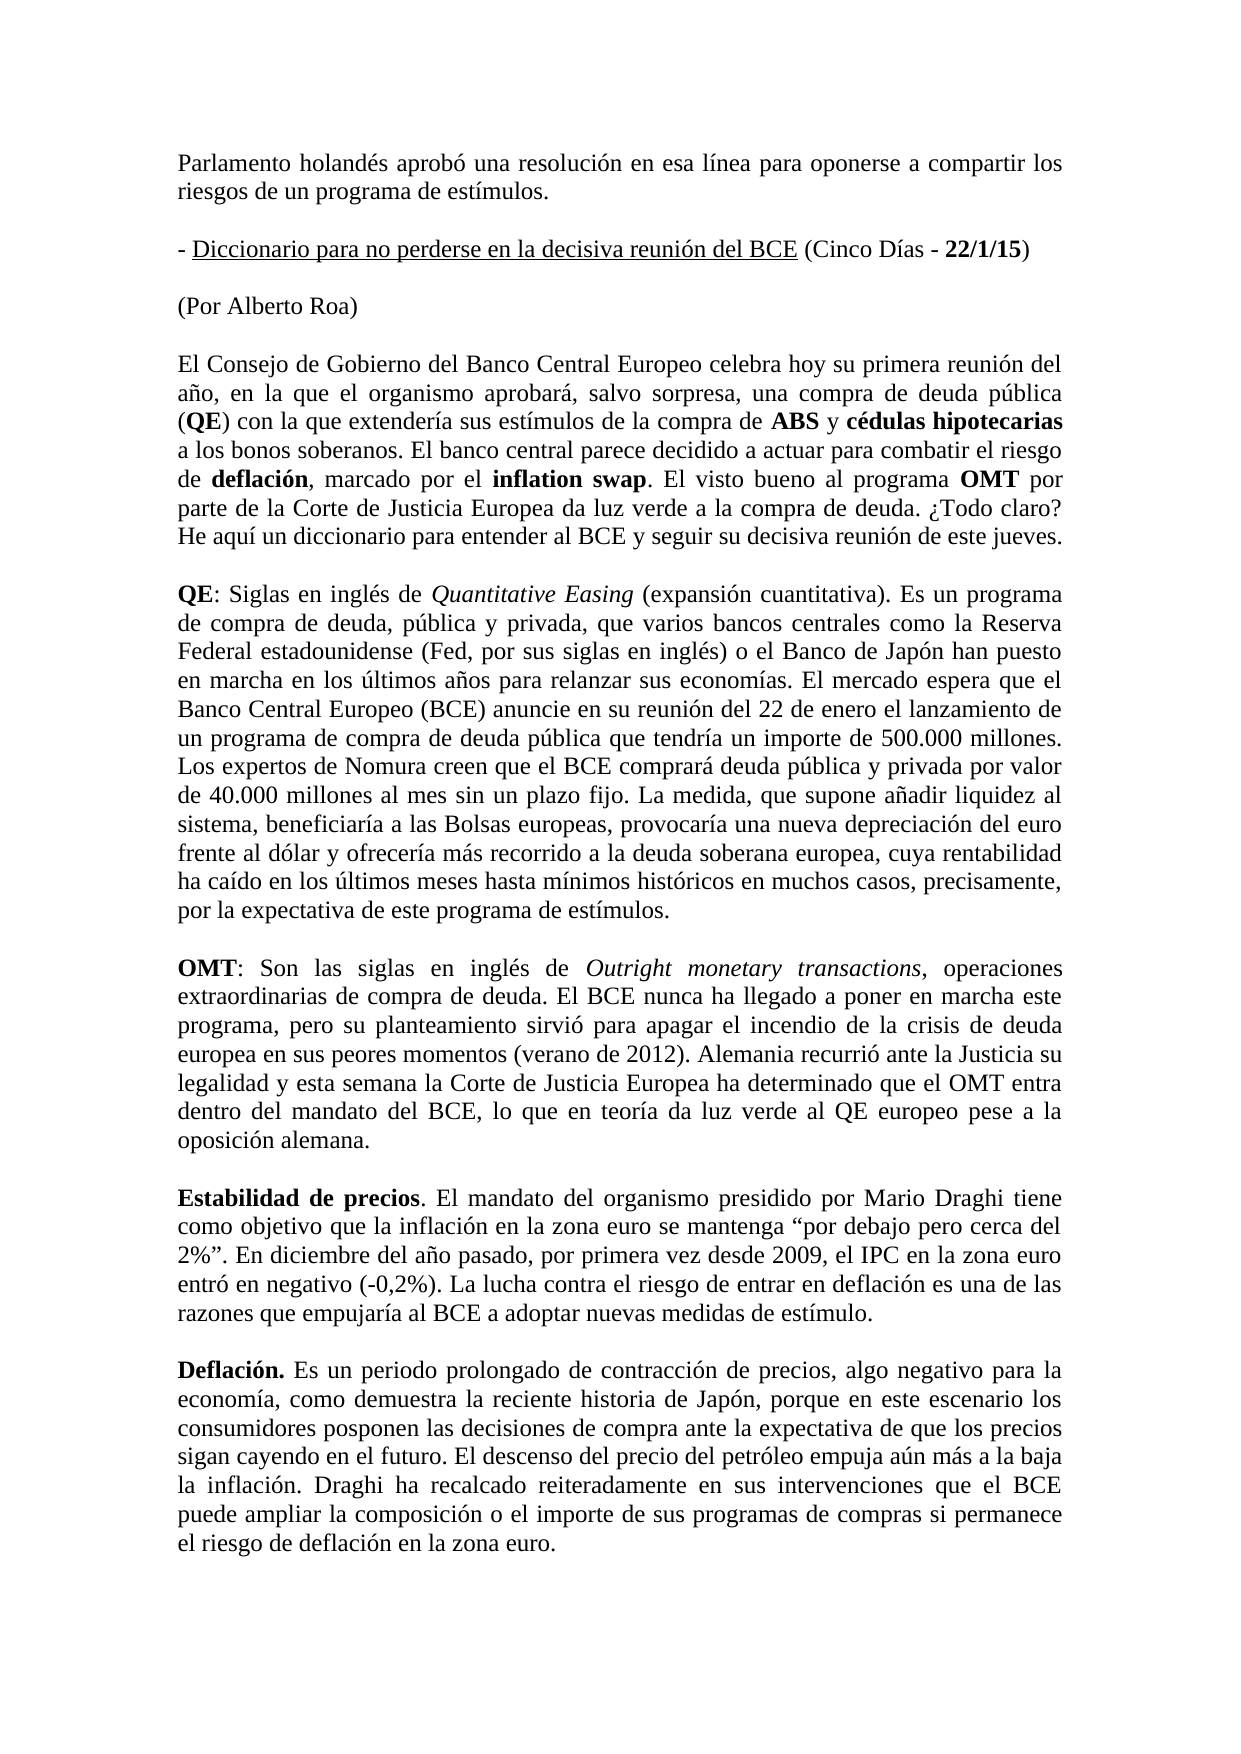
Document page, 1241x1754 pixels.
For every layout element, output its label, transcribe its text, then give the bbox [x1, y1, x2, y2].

text - Diccionario para no perderse en la decisiva reunión del BCE (Cinco Días - 22/1/15) [177, 234, 1063, 263]
text El Consejo de Gobierno del Banco Central Europeo celebra hoy su primera reunión del año, en la que el organismo aprobará, salvo sorpresa, una compra de deuda pública (QE) con la que extendería sus estímulos de la compra de ABS y cédulas hipotecarias a los bonos soberanos. El banco central parece decidido a actuar para combatir el riesgo de deflación, marcado por el inflation swap. El visto bueno al programa OMT por parte de la Corte de Justicia Europea da luz verde a la compra de deuda. ¿Todo claro? He aquí un diccionario para entender al BCE y seguir su decisiva reunión de este jueves. [177, 349, 1063, 550]
text OMT: Son las siglas en inglés de Outright monetary transactions, operaciones extraordinarias de compra de deuda. El BCE nunca ha llegado a poner en marcha este programa, pero su planteamiento sirvió para apagar el incendio de la crisis de deuda europea en sus peores momentos (verano de 2012). Alemania recurrió ante la Justicia su legalidad y esta semana la Corte de Justicia Europea ha determinado que el OMT entra dentro del mandato del BCE, lo que en teoría da luz verde al QE europeo pese a la oposición alemana. [177, 953, 1063, 1154]
text Deflación. Es un periodo prolongado de contracción de precios, algo negativo para la economía, como demuestra la reciente historia de Japón, porque en este escenario los consumidores posponen las decisiones de compra ante la expectativa de que los precios sigan cayendo en el futuro. El descenso del precio del petróleo empuja aún más a la baja la inflación. Draghi ha recalcado reiteradamente en sus intervenciones que el BCE puede ampliar la composición o el importe de sus programas de compras si permanece el riesgo de deflación en la zona euro. [177, 1355, 1063, 1556]
text Estabilidad de precios. El mandato del organismo presidido por Mario Draghi tiene como objetivo que la inflación en la zona euro se mantenga “por debajo pero cerca del 2%”. En diciembre del año pasado, por primera vez desde 2009, el IPC en la zona euro entró en negativo (-0,2%). La lucha contra el riesgo de entrar en deflación es una de las razones que empujaría al BCE a adoptar nuevas medidas de estímulo. [177, 1183, 1063, 1326]
text (Por Alberto Roa) [177, 291, 1063, 320]
text QE: Siglas en inglés de Quantitative Easing (expansión cuantitativa). Es un programa de compra de deuda, pública y privada, que varios bancos centrales como la Reserva Federal estadounidense (Fed, por sus siglas en inglés) o el Banco de Japón han puesto en marcha en los últimos años para relanzar sus economías. El mercado espera que el Banco Central Europeo (BCE) anuncie en su reunión del 22 de enero el lanzamiento de un programa de compra de deuda pública que tendría un importe de 500.000 millones. Los expertos de Nomura creen que el BCE comprará deuda pública y privada por valor de 40.000 millones al mes sin un plazo fijo. La medida, que supone añadir liquidez al sistema, beneficiaría a las Bolsas europeas, provocaría una nueva depreciación del euro frente al dólar y ofrecería más recorrido a la deuda soberana europea, cuya rentabilidad ha caído en los últimos meses hasta mínimos históricos en muchos casos, precisamente, por la expectativa de este programa de estímulos. [177, 579, 1063, 924]
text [177, 148, 1063, 205]
